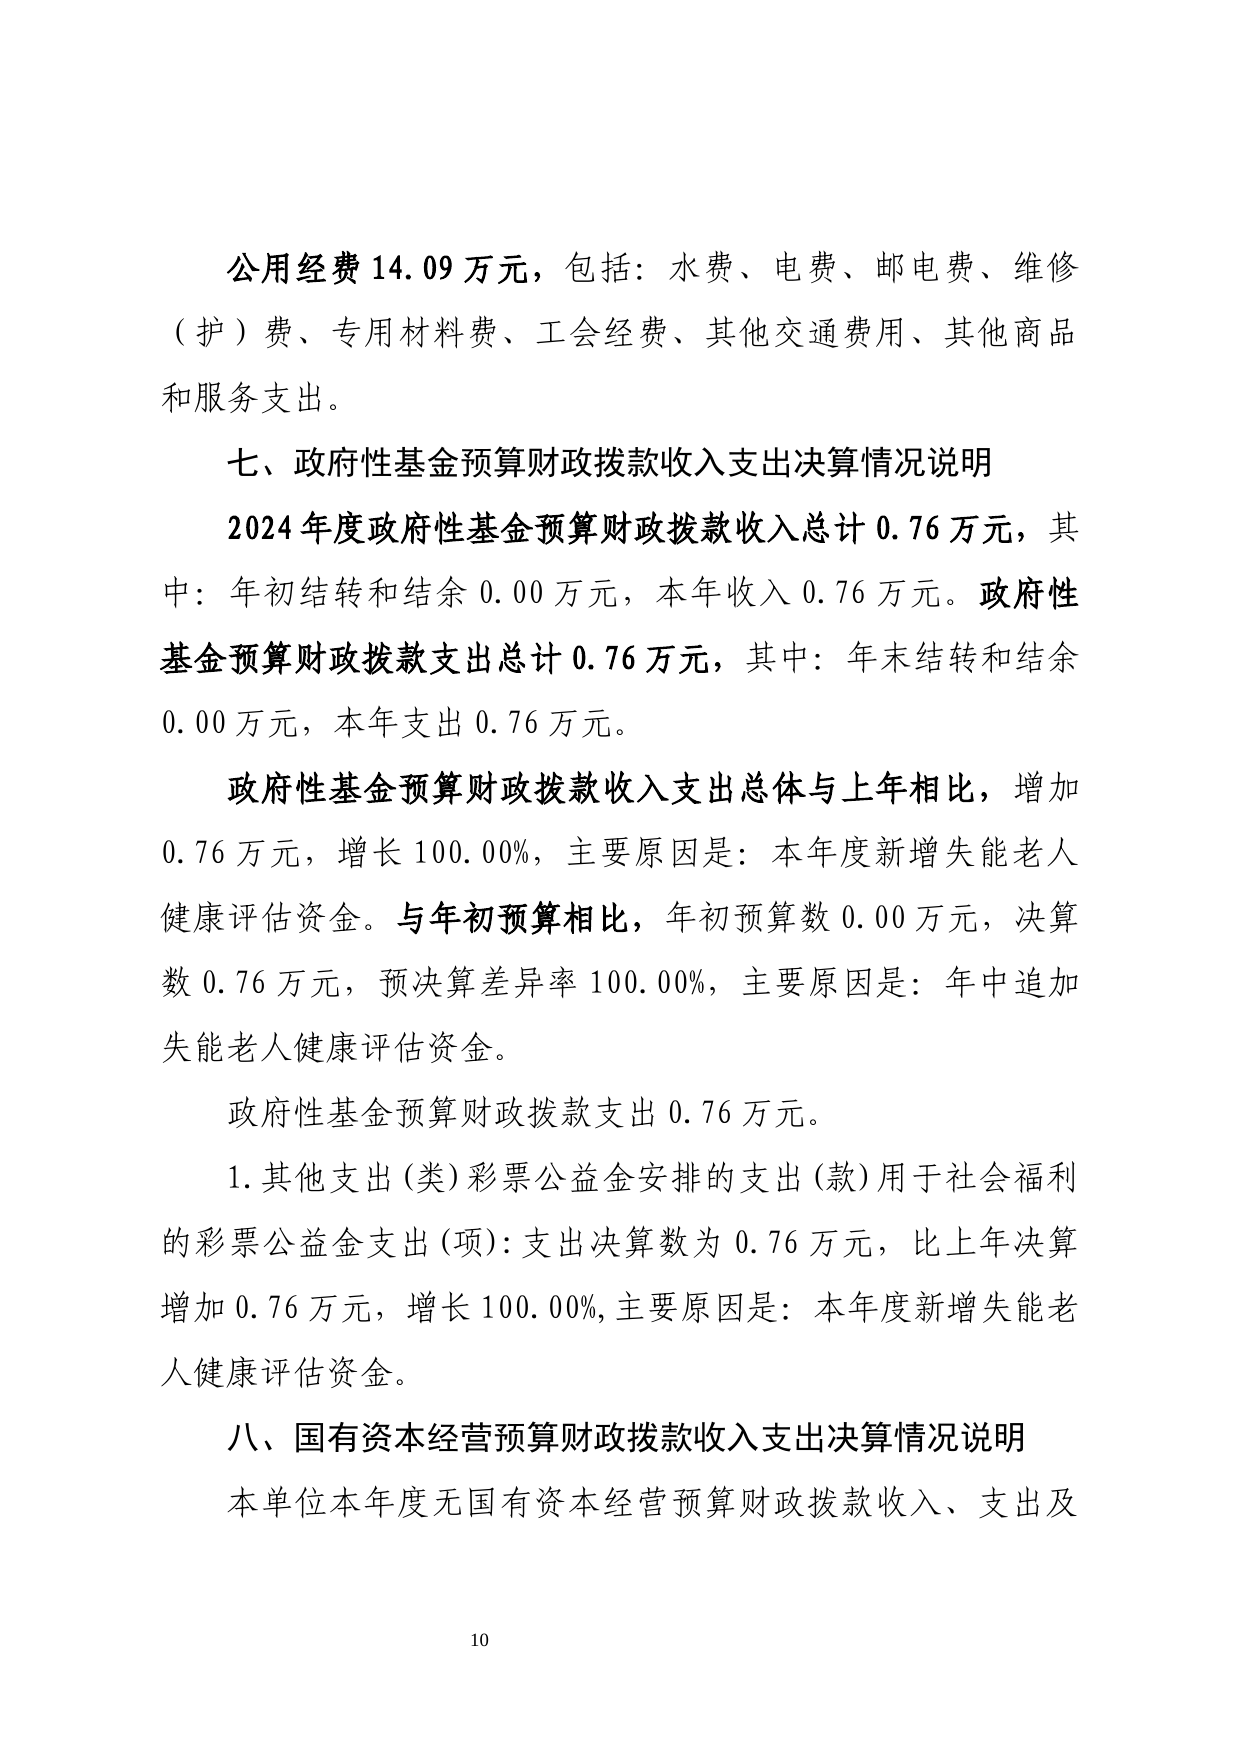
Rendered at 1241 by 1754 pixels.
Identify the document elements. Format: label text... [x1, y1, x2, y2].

text 八、国有资本经营预算财政拨款收入支出决算情况说明 [159, 1403, 1081, 1468]
text 1.其他支出(类)彩票公益金安排的支出(款)用于社会福利的彩票公益金支出(项):支出决算数为0.76万元，比上年决算增加0.76万元，增长100.00%,主要原因是：本年度新增失能老人健康评估资金。 [159, 1143, 1081, 1403]
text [159, 1468, 1081, 1533]
text 政府性基金预算财政拨款支出0.76万元。 [159, 1078, 1081, 1143]
text 公用经费14.09万元，包括：水费、电费、邮电费、维修（护）费、专用材料费、工会经费、其他交通费用、其他商品和服务支出。 [159, 233, 1081, 428]
text 2024年度政府性基金预算财政拨款收入总计0.76万元，其中：年初结转和结余0.00万元，本年收入0.76万元。政府性基金预算财政拨款支出总计0.76万元，其中：年末结转和结余0.00万元，本年支出0.76万元。 [159, 493, 1081, 753]
text 政府性基金预算财政拨款收入支出总体与上年相比，增加0.76万元，增长100.00%，主要原因是：本年度新增失能老人健康评估资金。与年初预算相比，年初预算数0.00万元，决算数0.76万元，预决算差异率100.00%，主要原因是：年中追加失能老人健康评估资金。 [159, 753, 1081, 1078]
text 七、政府性基金预算财政拨款收入支出决算情况说明 [159, 428, 1081, 493]
